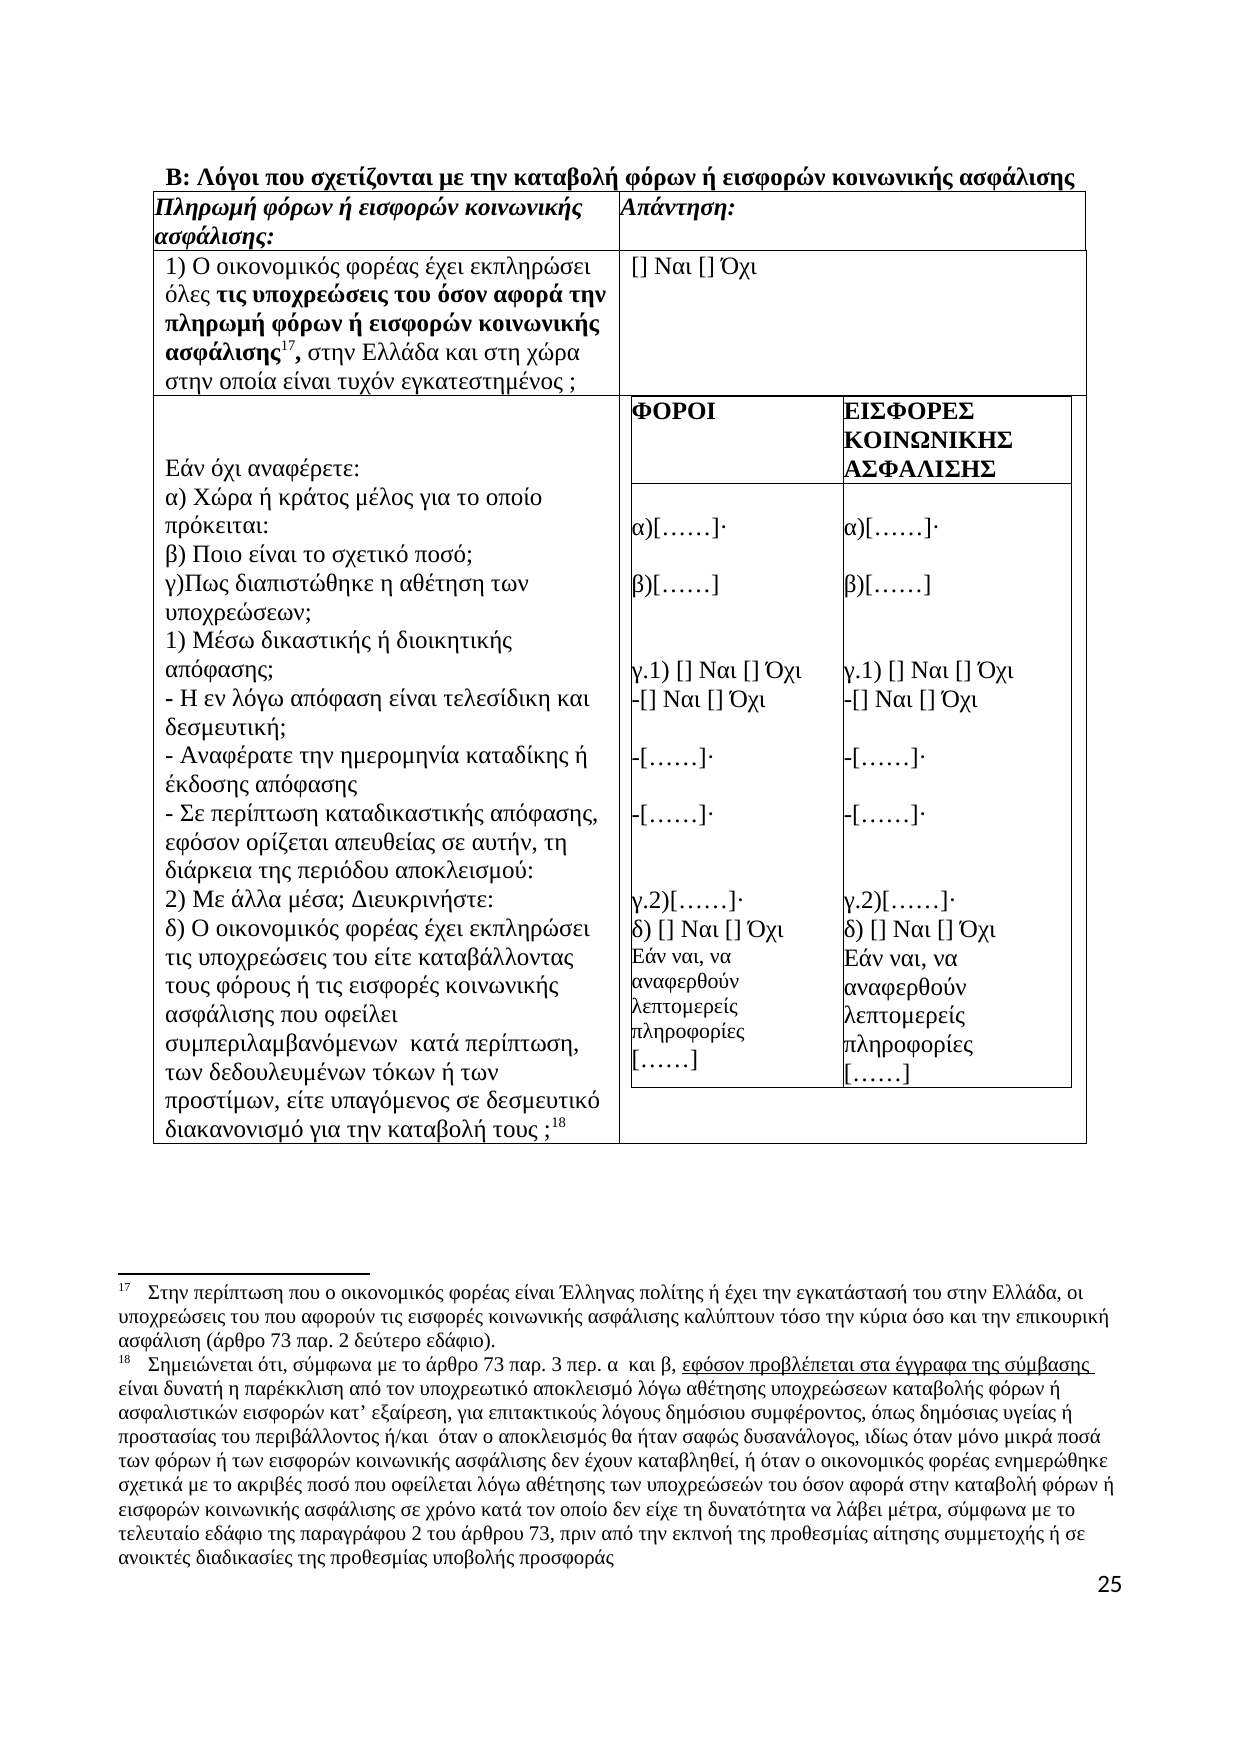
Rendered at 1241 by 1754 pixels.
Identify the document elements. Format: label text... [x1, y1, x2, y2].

table_cell [] Ναι [] Όχι [620, 251, 1086, 394]
table_cell 1) Ο οικονομικός φορέας έχει εκπληρώσει όλες τις υποχρεώσεις του όσον αφορά την πληρωμή φόρων ή εισφορών κοινωνικής ασφάλισης, στην Ελλάδα και στη χώρα στην οποία είναι τυχόν εγκατεστημένος ; [154, 251, 619, 394]
table_header Απάντηση: [620, 192, 1085, 250]
table_cell Εάν όχι αναφέρετε: α) Χώρα ή κράτος μέλος για το οποίο πρόκειται: β) Ποιο είναι το σχετικό ποσό; γ)Πως διαπιστώθηκε η αθέτηση των υποχρεώσεων; 1) Μέσω δικαστικής ή διοικητικής απόφασης; - Η εν λόγω απόφαση είναι τελεσίδικη και δεσμευτική; - Αναφέρατε την ημερομηνία καταδίκης ή έκδοσης απόφασης - Σε περίπτωση καταδικαστικής απόφασης, εφόσον ορίζεται απευθείας σε αυτήν, τη διάρκεια της περιόδου αποκλεισμού: 2) Με άλλα μέσα; Διευκρινήστε: δ) Ο οικονομικός φορέας έχει εκπληρώσει τις υποχρεώσεις του είτε καταβάλλοντας τους φόρους ή τις εισφορές κοινωνικής ασφάλισης που οφείλει συμπεριλαμβανόμενων κατά περίπτωση, των δεδουλευμένων τόκων ή των προστίμων, είτε υπαγόμενος σε δεσμευτικό διακανονισμό για την καταβολή τους ; [154, 396, 619, 1143]
table_header Πληρωμή φόρων ή εισφορών κοινωνικής ασφάλισης: [154, 192, 619, 250]
text Β: Λόγοι που σχετίζονται με την καταβολή φόρων ή εισφορών κοινωνικής ασφάλισης [118, 162, 1122, 191]
table_cell [620, 396, 1086, 1143]
